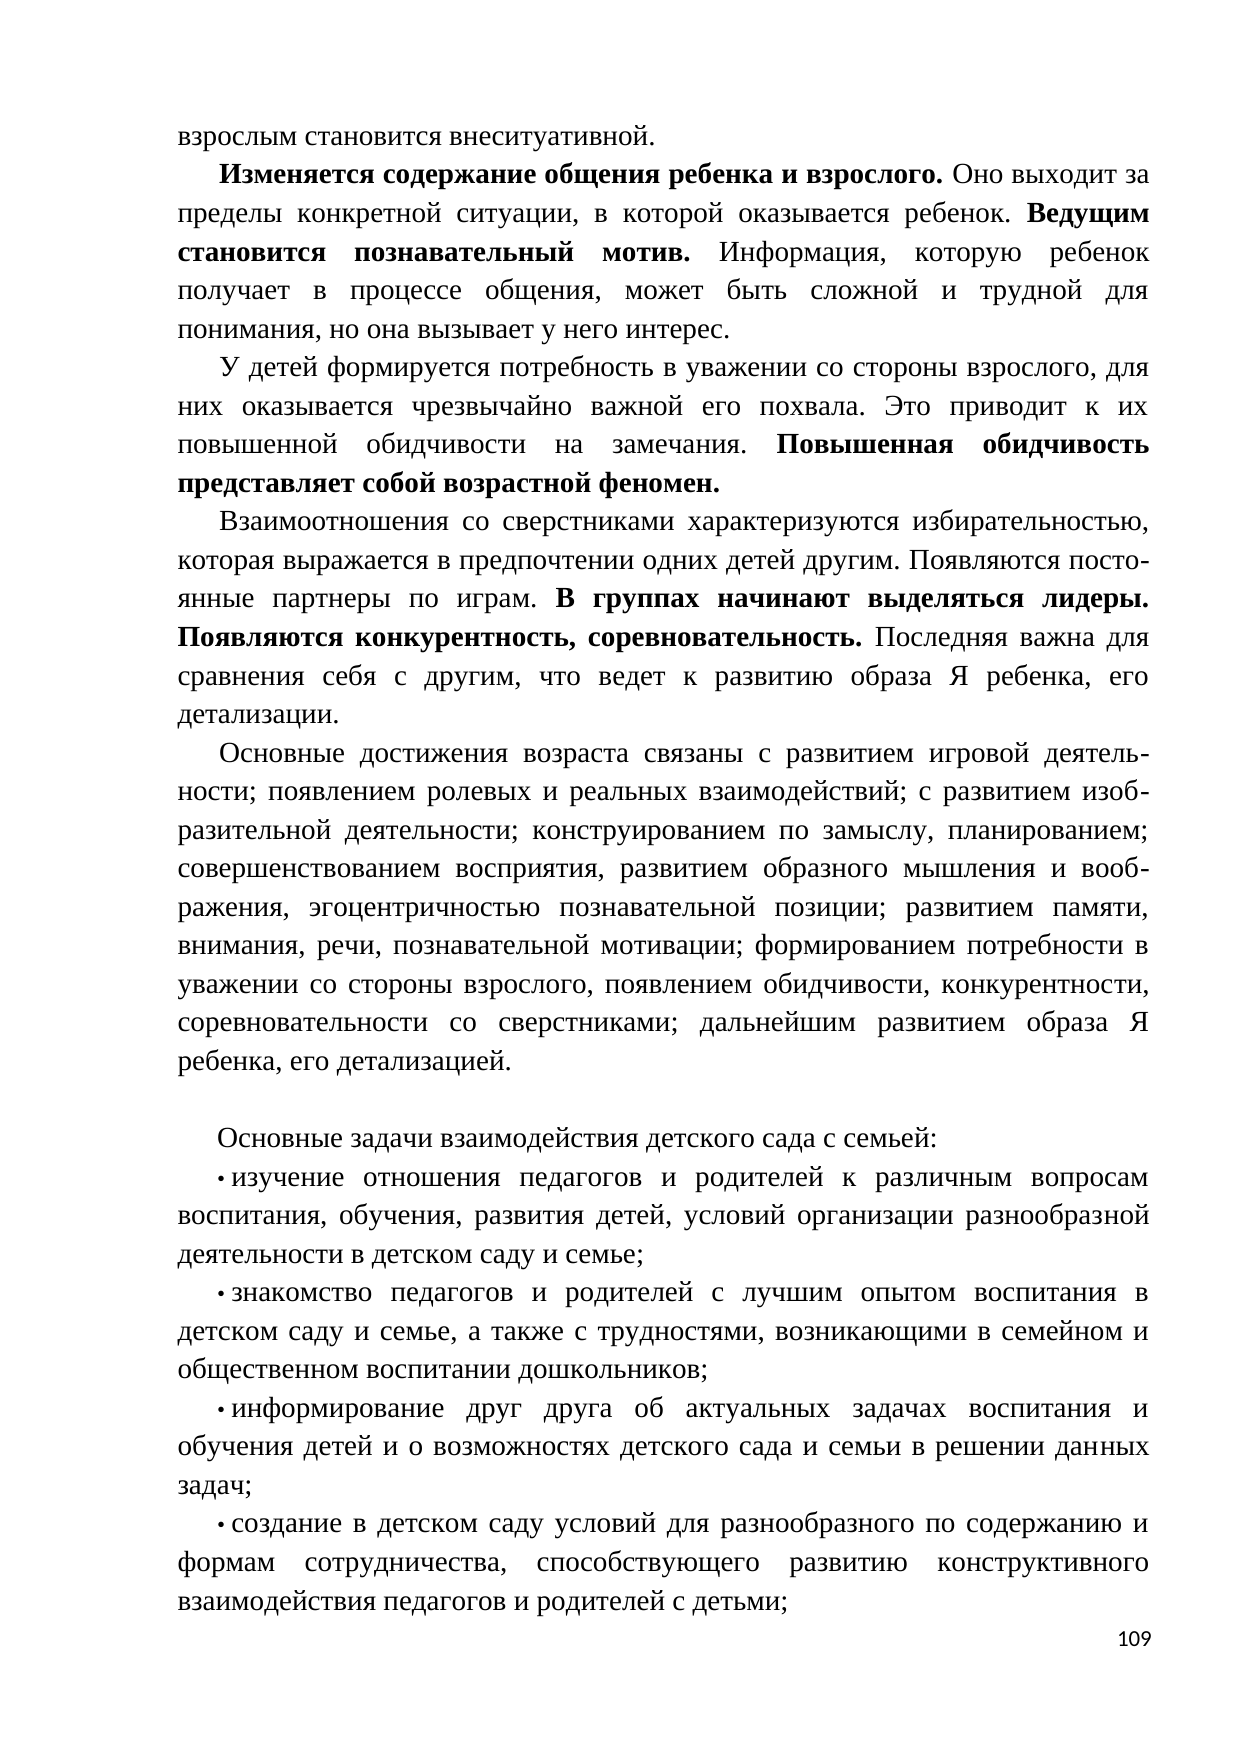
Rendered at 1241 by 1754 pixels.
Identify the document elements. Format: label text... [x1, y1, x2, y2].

list информирование друг друга об актуальных задачах воспитания и обучения детей и о возможностях детского сада и семьи в решении данных задач; [177, 1390, 1149, 1501]
text У детей формируется потребность в уважении со стороны взрослого, для них оказывается чрезвычайно важной его похвала. Это приводит к их повышенной обидчивости на замечания. Повышенная обидчивость представляет собой возрастной феномен. [177, 349, 1149, 498]
text Основные задачи взаимодействия детского сада с семьей: [177, 1120, 1152, 1154]
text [177, 118, 1149, 152]
list создание в детском саду условий для разнообразного по содержанию и формам сотрудничества, способствующего развитию конструктивного взаимодействия педагогов и родителей с детьми; [177, 1506, 1149, 1616]
text Основные достижения возраста связаны с развитием игровой деятельности; появлением ролевых и реальных взаимодействий; с развитием изобразительной деятельности; конструированием по замыслу, планированием; совершенствованием восприятия, развитием образного мышления и воображения, эгоцентричностью познавательной позиции; развитием памяти, внимания, речи, познавательной мотивации; формированием потребности в уважении со стороны взрослого, появлением обидчивости, конкурентности, соревновательности со сверстниками; дальнейшим развитием образа Я ребенка, его детализацией. [177, 735, 1149, 1077]
list знакомство педагогов и родителей с лучшим опытом воспитания в детском саду и семье, а также с трудностями, возникающими в семейном и общественном воспитании дошкольников; [177, 1274, 1149, 1385]
text Изменяется содержание общения ребенка и взрослого. Оно выходит за пределы конкретной ситуации, в которой оказывается ребенок. Ведущим становится познавательный мотив. Информация, которую ребенок получает в процессе общения, может быть сложной и трудной для понимания, но она вызывает у него интерес. [177, 157, 1149, 344]
text Взаимоотношения со сверстниками характеризуются избирательностью, которая выражается в предпочтении одних детей другим. Появляются постоянные партнеры по играм. В группах начинают выделяться лидеры. Появляются конкурентность, соревновательность. Последняя важна для сравнения себя с другим, что ведет к развитию образа Я ребенка, его детализации. [177, 503, 1149, 730]
list изучение отношения педагогов и родителей к различным вопросам воспитания, обучения, развития детей, условий организации разнообразной деятельности в детском саду и семье; [177, 1159, 1149, 1269]
